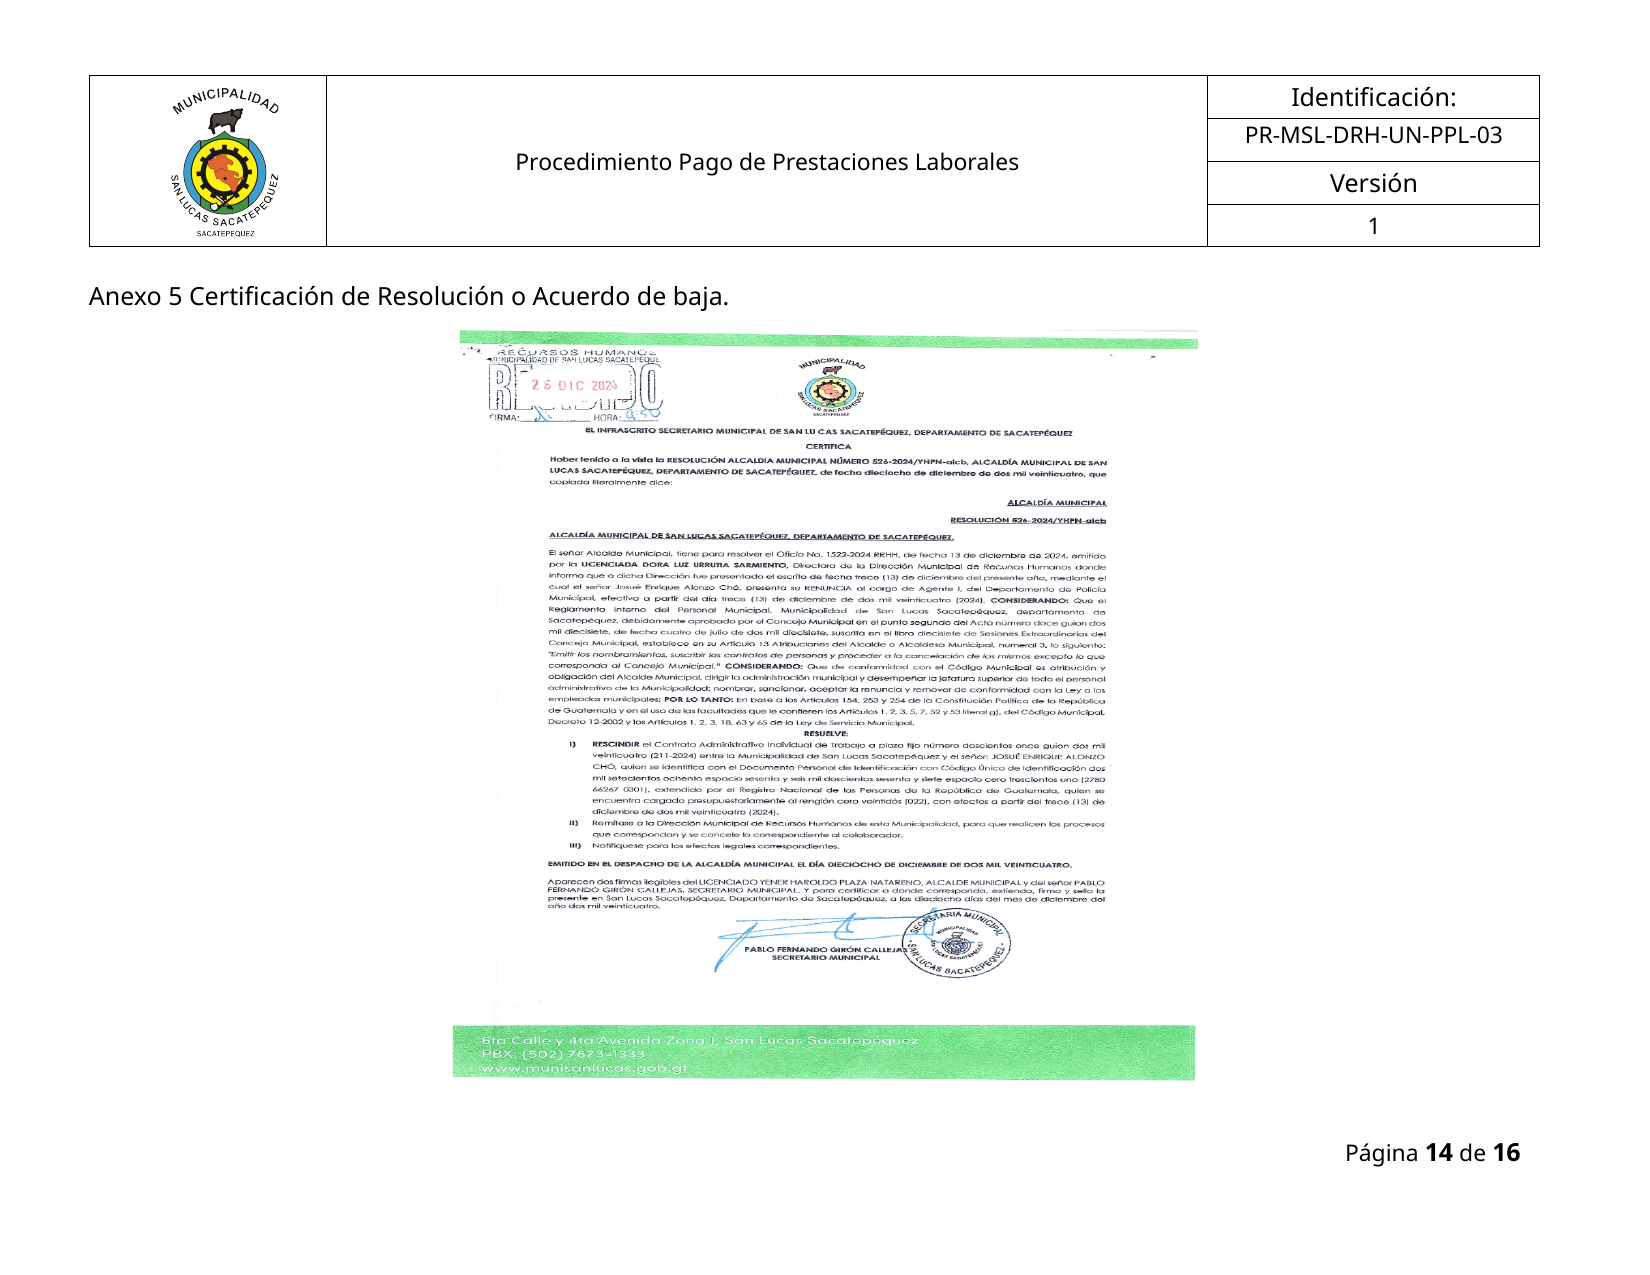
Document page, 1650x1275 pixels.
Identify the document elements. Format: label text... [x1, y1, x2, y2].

picture [442, 324, 1208, 1087]
picture [171, 88, 279, 237]
text Anexo 5 Certificación de Resolución o Acuerdo de baja. [89, 278, 1521, 313]
